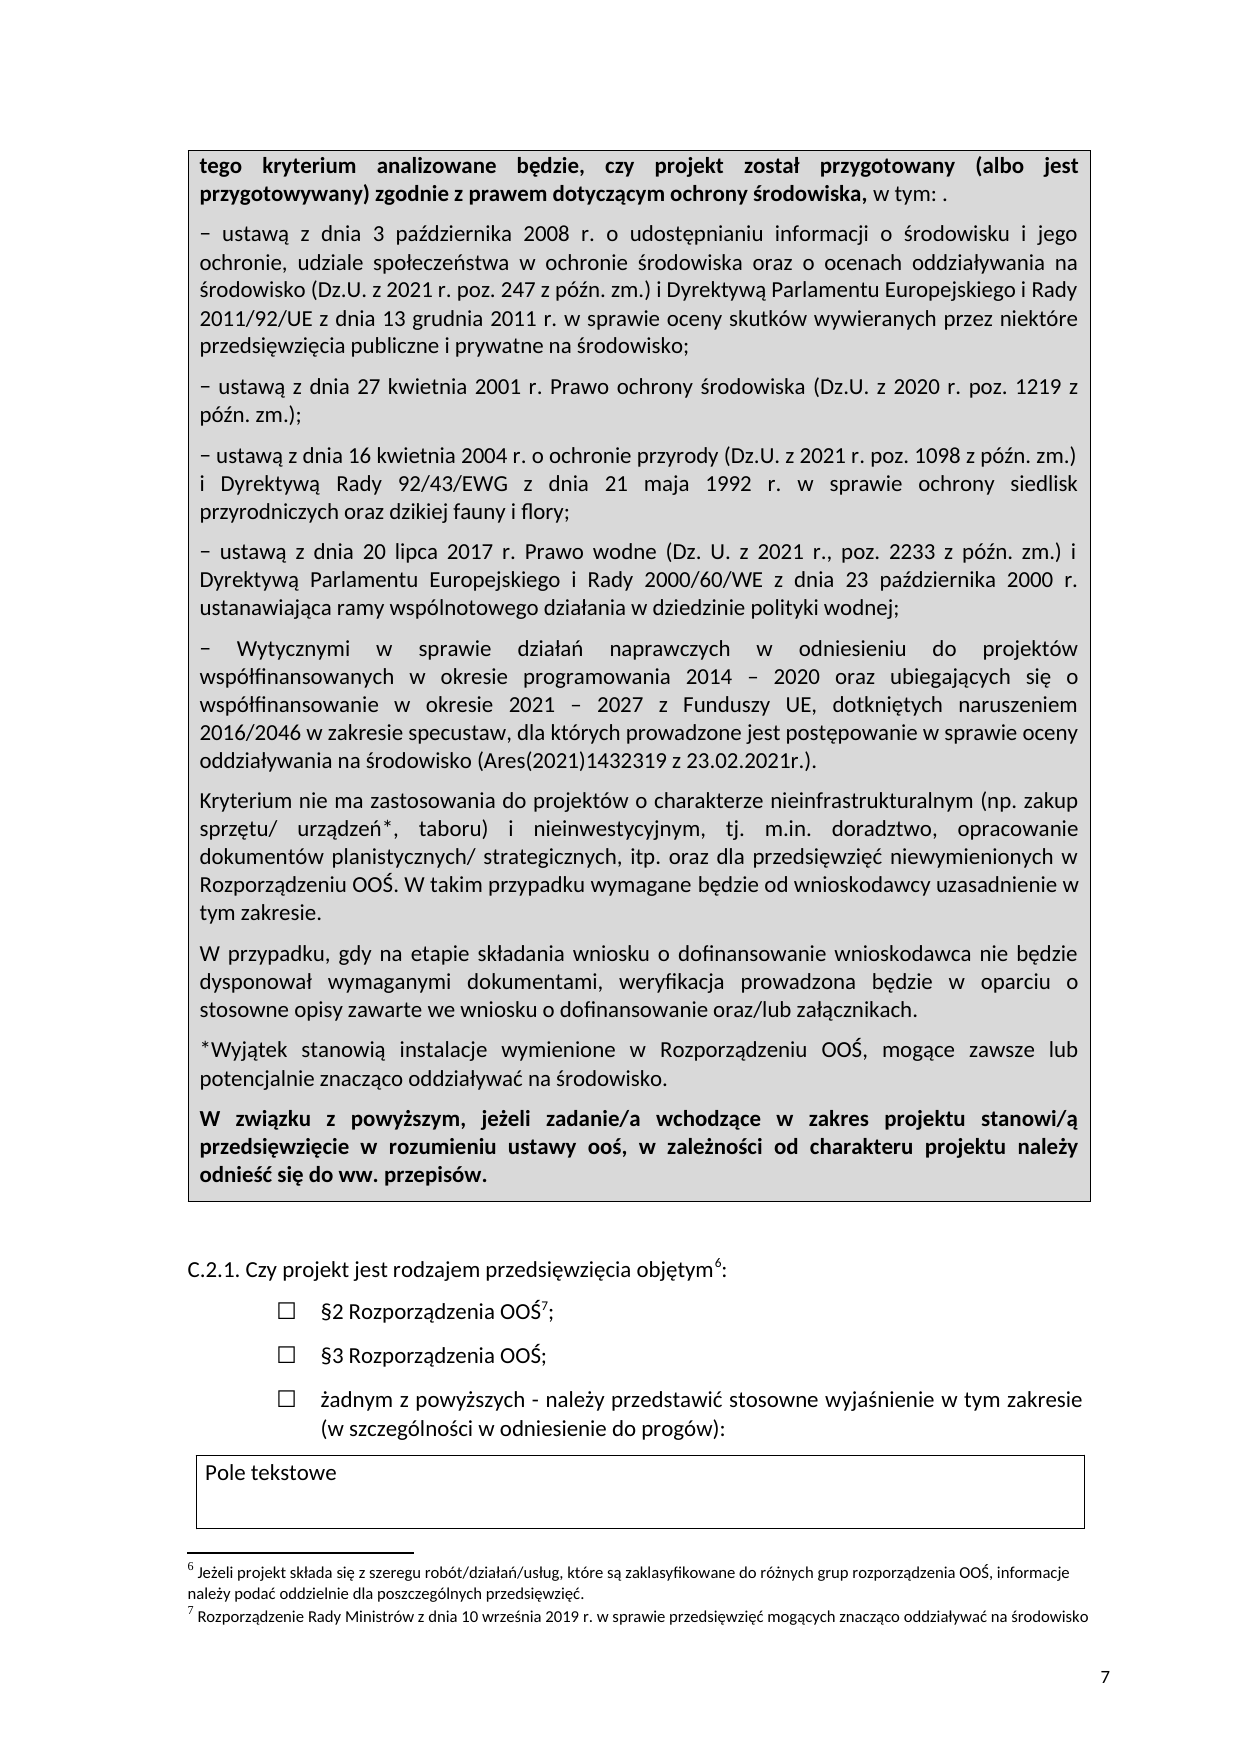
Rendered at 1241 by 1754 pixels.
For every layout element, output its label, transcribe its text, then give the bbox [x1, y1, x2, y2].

text żadnym z powyższych - należy przedstawić stosowne wyjaśnienie w tym zakresie (w szczególności w odniesienie do progów): [276, 1383, 1090, 1442]
text C.2.1. Czy projekt jest rodzajem przedsięwzięcia objętym: [187, 1255, 1090, 1283]
text §3 Rozporządzenia OOŚ; [276, 1339, 1090, 1370]
text §2 Rozporządzenia OOŚ; [276, 1295, 1090, 1327]
text Pole tekstowe [197, 1456, 1084, 1486]
